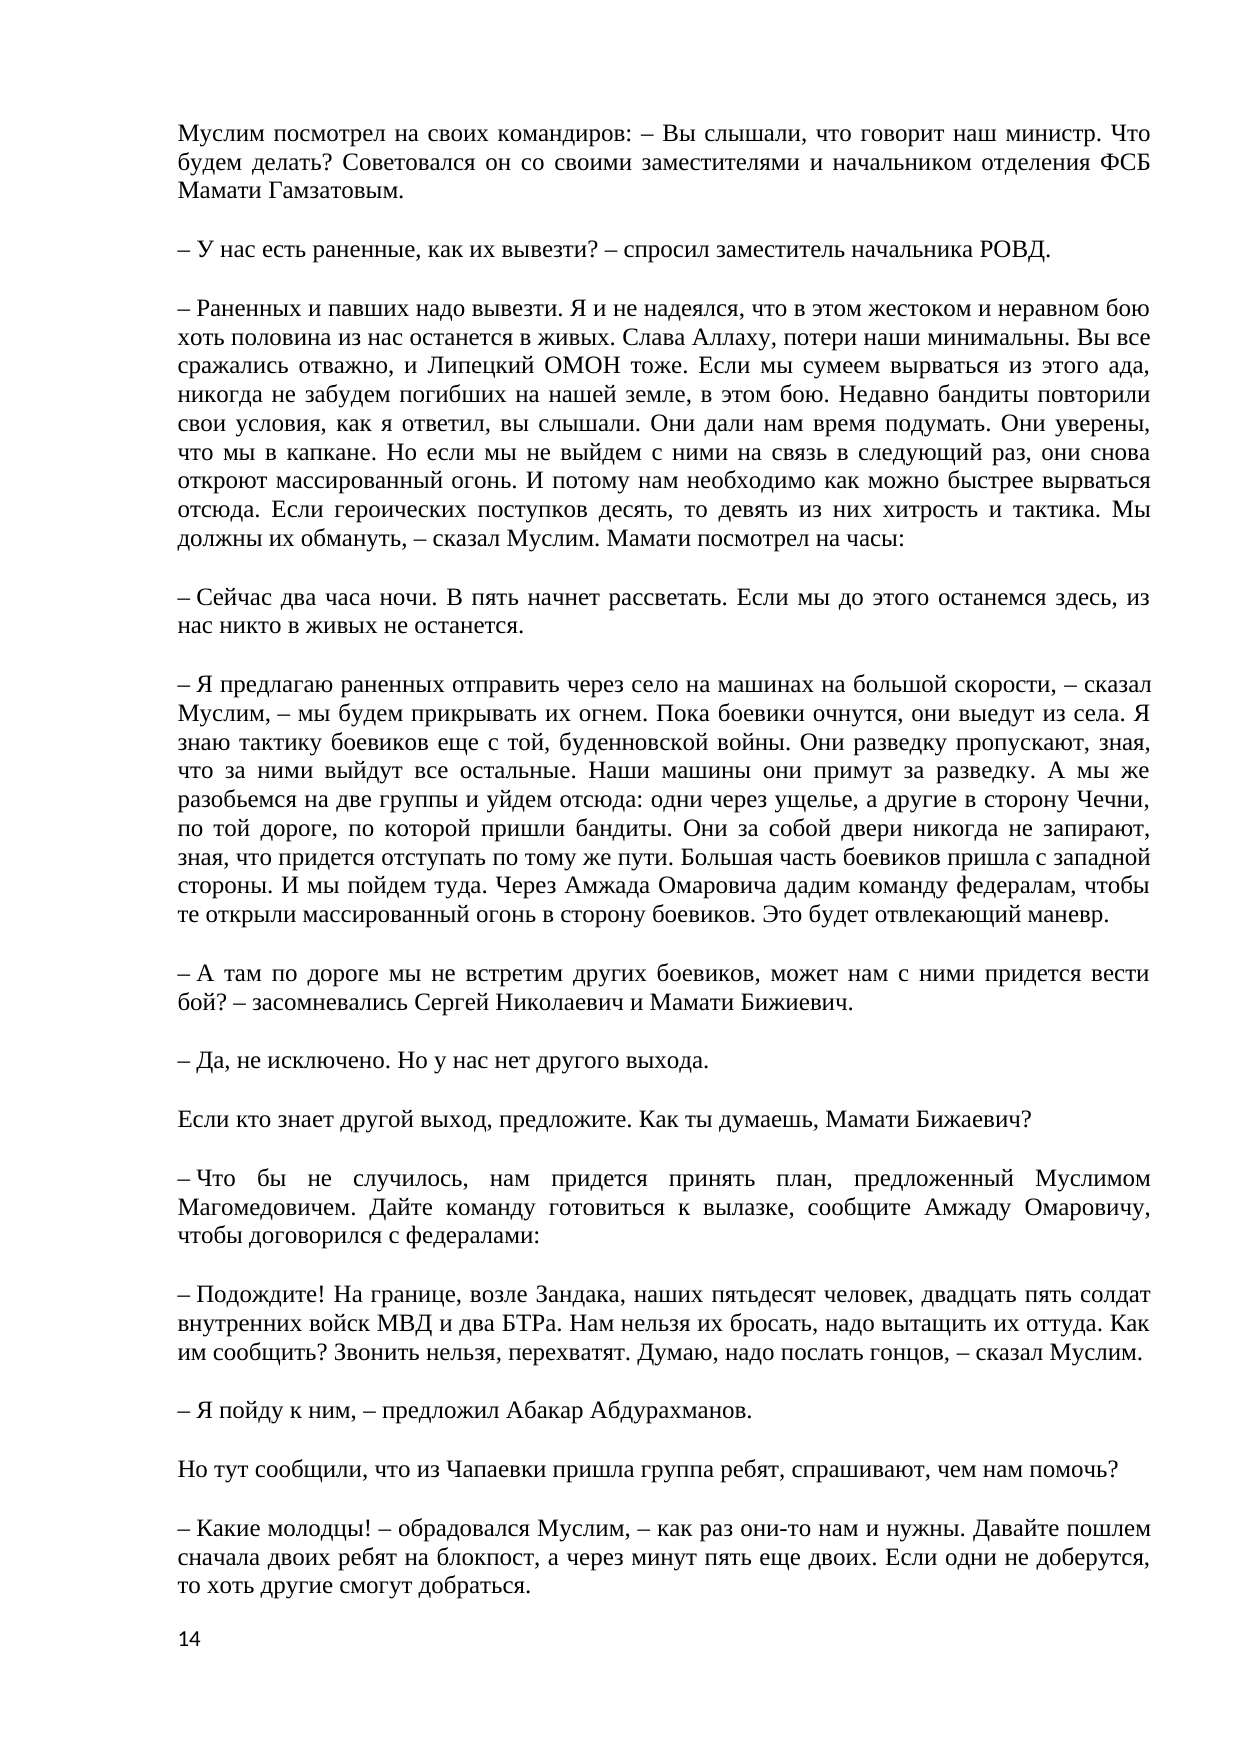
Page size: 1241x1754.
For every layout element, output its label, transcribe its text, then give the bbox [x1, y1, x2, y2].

text – Раненных и павших надо вывезти. Я и не надеялся, что в этом жестоком и неравном бою хоть половина из нас останется в живых. Слава Аллаху, потери наши минимальны. Вы все сражались отважно, и Липецкий ОМОН тоже. Если мы сумеем вырваться из этого ада, никогда не забудем погибших на нашей земле, в этом бою. Недавно бандиты повторили свои условия, как я ответил, вы слышали. Они дали нам время подумать. Они уверены, что мы в капкане. Но если мы не выйдем с ними на связь в следующий раз, они снова откроют массированный огонь. И потому нам необходимо как можно быстрее вырваться отсюда. Если героических поступков десять, то девять из них хитрость и тактика. Мы должны их обмануть, – сказал Муслим. Мамати посмотрел на часы: [177, 293, 1152, 552]
text – Подождите! На границе, возле Зандака, наших пятьдесят человек, двадцать пять солдат внутренних войск МВД и два БТРа. Нам нельзя их бросать, надо вытащить их оттуда. Как им сообщить? Звонить нельзя, перехватят. Думаю, надо послать гонцов, – сказал Муслим. [177, 1279, 1152, 1366]
text – Что бы не случилось, нам придется принять план, предложенный Муслимом Магомедовичем. Дайте команду готовиться к вылазке, сообщите Амжаду Омаровичу, чтобы договорился с федералами: [177, 1163, 1152, 1249]
text – Сейчас два часа ночи. В пять начнет рассветать. Если мы до этого останемся здесь, из нас никто в живых не останется. [177, 582, 1152, 639]
text – Я предлагаю раненных отправить через село на машинах на большой скорости, – сказал Муслим, – мы будем прикрывать их огнем. Пока боевики очнутся, они выедут из села. Я знаю тактику боевиков еще с той, буденновской войны. Они разведку пропускают, зная, что за ними выйдут все остальные. Наши машины они примут за разведку. А мы же разобьемся на две группы и уйдем отсюда: одни через ущелье, а другие в сторону Чечни, по той дороге, по которой пришли бандиты. Они за собой двери никогда не запирают, зная, что придется отступать по тому же пути. Большая часть боевиков пришла с западной стороны. И мы пойдем туда. Через Амжада Омаровича дадим команду федералам, чтобы те открыли массированный огонь в сторону боевиков. Это будет отвлекающий маневр. [177, 669, 1152, 928]
text – А там по дороге мы не встретим других боевиков, может нам с ними придется вести бой? – засомневались Сергей Николаевич и Мамати Бижиевич. [177, 958, 1152, 1016]
text – Я пойду к ним, – предложил Абакар Абдурахманов. [177, 1396, 1152, 1424]
text – У нас есть раненные, как их вывезти? – спросил заместитель начальника РОВД. [177, 234, 1152, 263]
text – Какие молодцы! – обрадовался Муслим, – как раз они-то нам и нужны. Давайте пошлем сначала двоих ребят на блокпост, а через минут пять еще двоих. Если одни не доберутся, то хоть другие смогут добраться. [177, 1513, 1152, 1599]
text Но тут сообщили, что из Чапаевки пришла группа ребят, спрашивают, чем нам помочь? [177, 1454, 1152, 1483]
text – Да, не исключено. Но у нас нет другого выхода. [177, 1046, 1152, 1074]
text Если кто знает другой выход, предложите. Как ты думаешь, Мамати Бижаевич? [177, 1104, 1152, 1133]
text Муслим посмотрел на своих командиров: – Вы слышали, что говорит наш министр. Что будем делать? Советовался он со своими заместителями и начальником отделения ФСБ Мамати Гамзатовым. [177, 118, 1152, 204]
